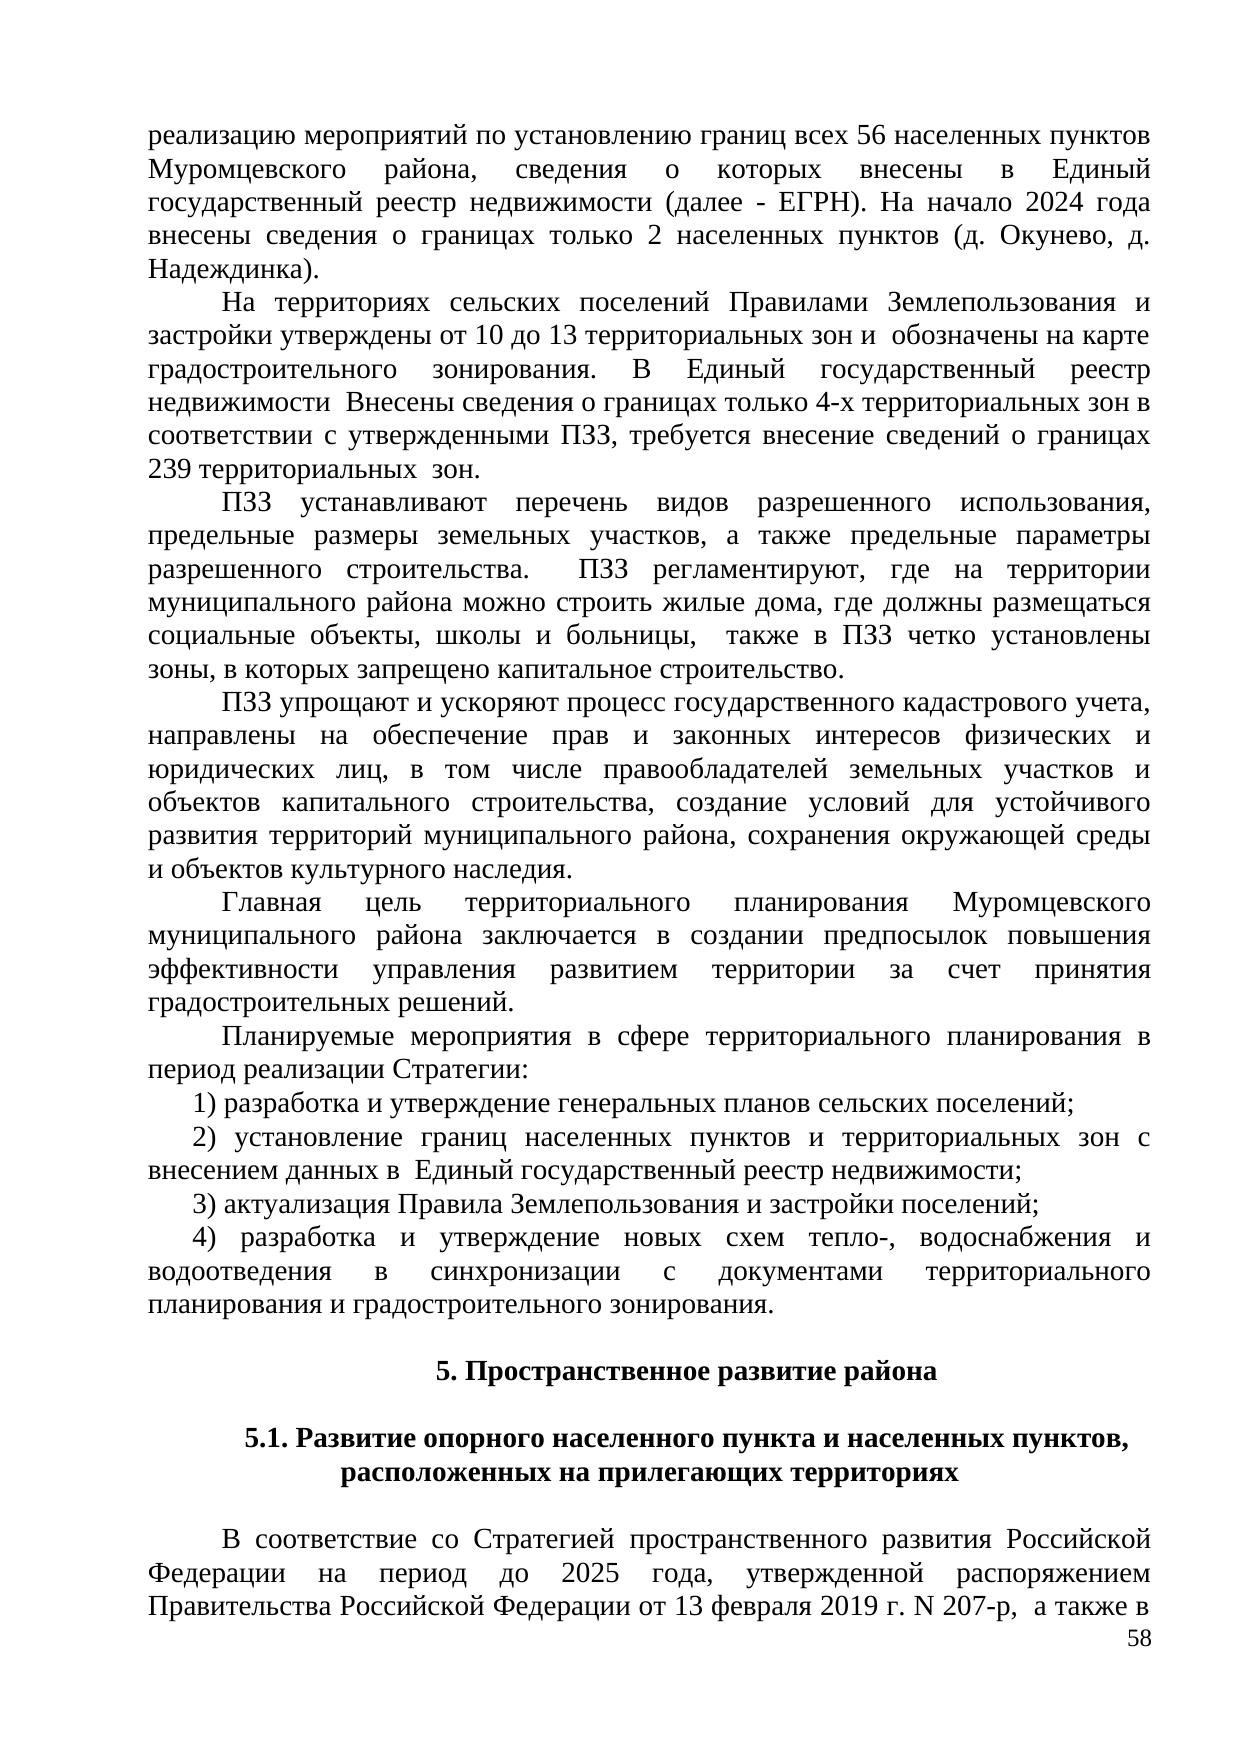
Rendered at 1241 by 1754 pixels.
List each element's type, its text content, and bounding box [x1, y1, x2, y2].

text 4) разработка и утверждение новых схем тепло-, водоснабжения и водоотведения в синхронизации с документами территориального планирования и градостроительного зонирования. [148, 1219, 1152, 1320]
text На территориях сельских поселений Правилами Землепользования и застройки утверждены от 10 до 13 территориальных зон и обозначены на карте градостроительного зонирования. В Единый государственный реестр недвижимости Внесены сведения о границах только 4-х территориальных зон в соответствии с утвержденными ПЗЗ, требуется внесение сведений о границах 239 территориальных зон. [148, 285, 1152, 485]
text Главная цель территориального планирования Муромцевского муниципального района заключается в создании предпосылок повышения эффективности управления развитием территории за счет принятия градостроительных решений. [148, 885, 1152, 1018]
text ПЗЗ упрощают и ускоряют процесс государственного кадастрового учета, направлены на обеспечение прав и законных интересов физических и юридических лиц, в том числе правообладателей земельных участков и объектов капитального строительства, создание условий для устойчивого развития территорий муниципального района, сохранения окружающей среды и объектов культурного наследия. [148, 685, 1152, 885]
text 5. Пространственное развитие района [148, 1353, 1152, 1387]
text ПЗЗ устанавливают перечень видов разрешенного использования, предельные размеры земельных участков, а также предельные параметры разрешенного строительства. ПЗЗ регламентируют, где на территории муниципального района можно строить жилые дома, где должны размещаться социальные объекты, школы и больницы, также в ПЗЗ четко установлены зоны, в которых запрещено капитальное строительство. [148, 485, 1152, 685]
text 2) установление границ населенных пунктов и территориальных зон с внесением данных в Единый государственный реестр недвижимости; [148, 1119, 1152, 1186]
text 3) актуализация Правила Землепользования и застройки поселений; [148, 1186, 1152, 1219]
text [148, 1521, 1152, 1622]
text 5.1. Развитие опорного населенного пункта и населенных пунктов, расположенных на прилегающих территориях [148, 1421, 1152, 1488]
text 1) разработка и утверждение генеральных планов сельских поселений; [148, 1085, 1152, 1119]
text Планируемые мероприятия в сфере территориального планирования в период реализации Стратегии: [148, 1018, 1152, 1085]
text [148, 118, 1152, 285]
